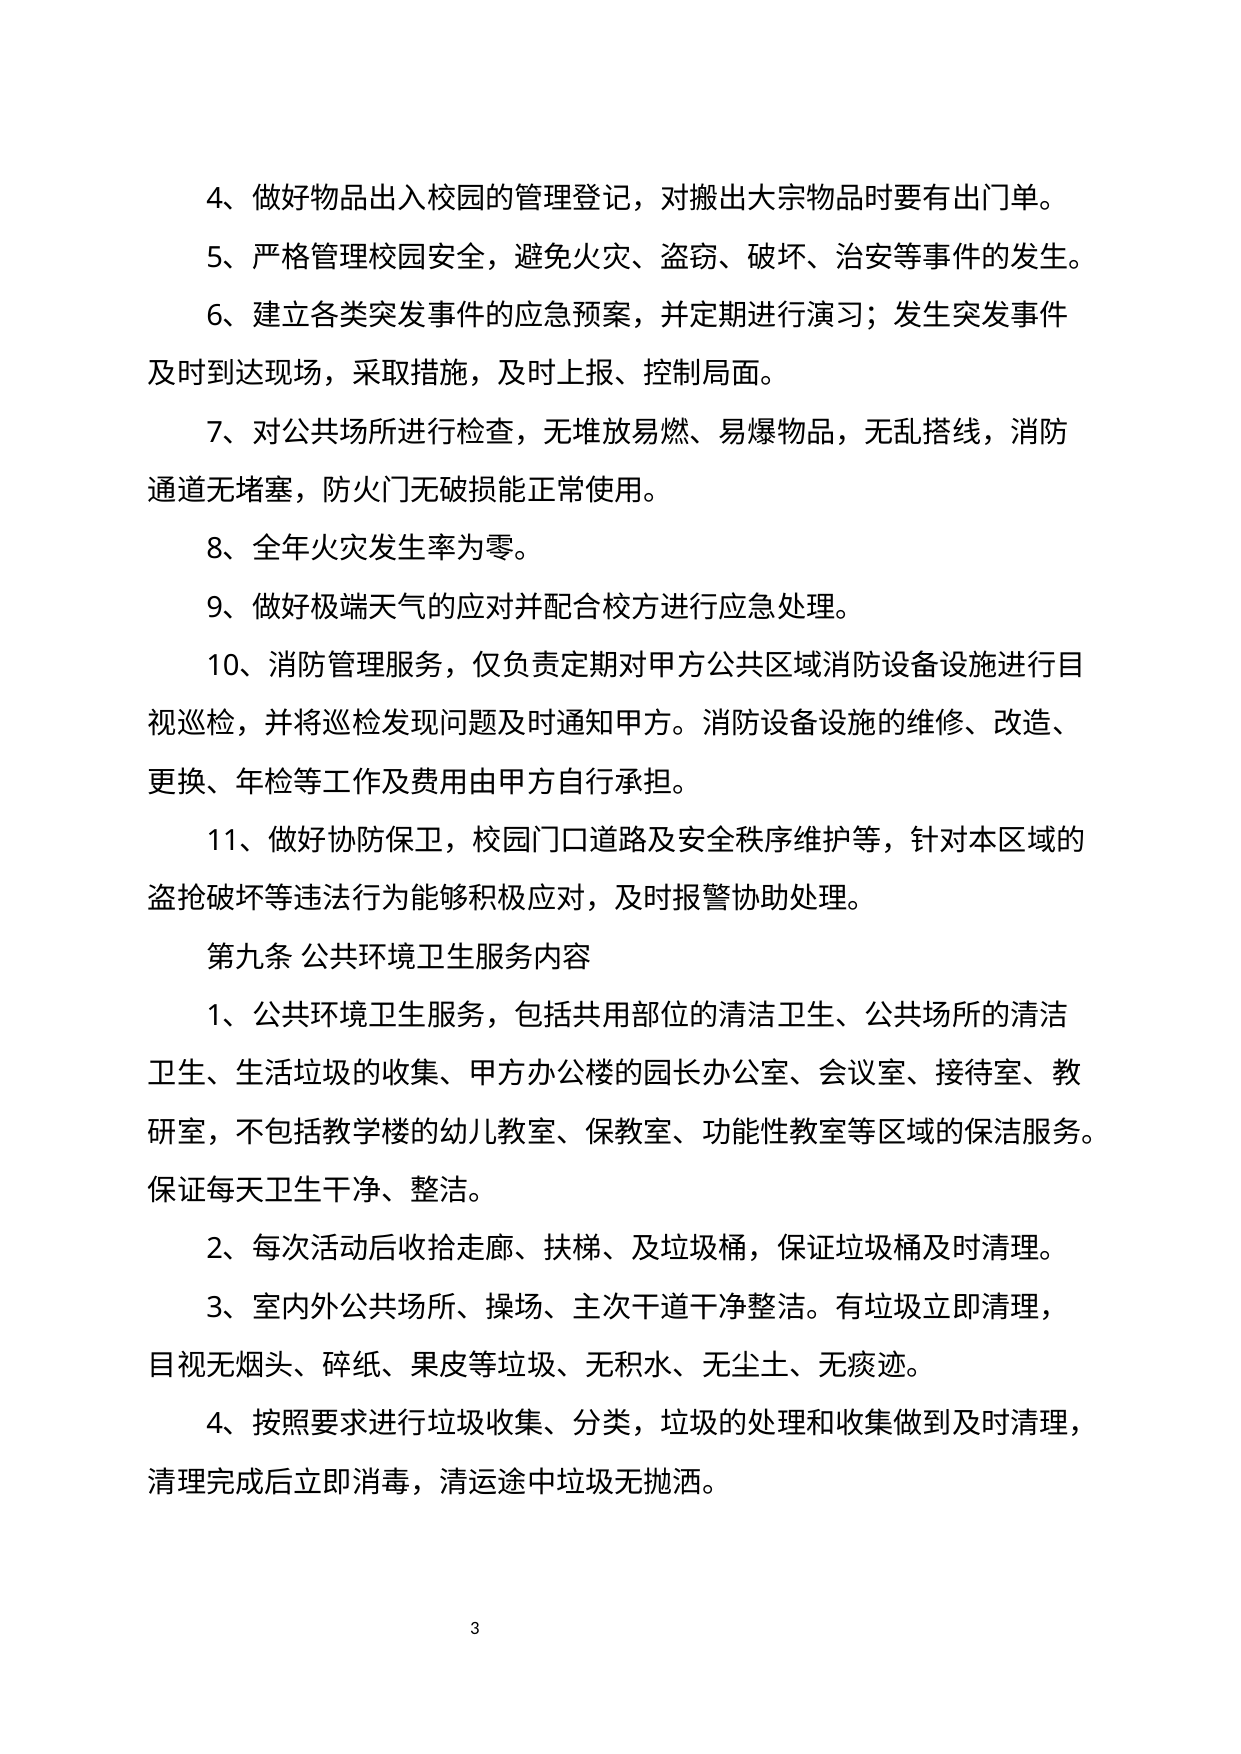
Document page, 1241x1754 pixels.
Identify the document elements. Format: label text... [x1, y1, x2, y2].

text 8、全年火灾发生率为零。 [148, 512, 1093, 570]
text 5、严格管理校园安全，避免火灾、盗窃、破坏、治安等事件的发生。 [148, 220, 1093, 279]
text 7、对公共场所进行检查，无堆放易燃、易爆物品，无乱搭线，消防通道无堵塞，防火门无破损能正常使用。 [148, 395, 1093, 512]
text 4、按照要求进行垃圾收集、分类，垃圾的处理和收集做到及时清理，清理完成后立即消毒，清运途中垃圾无抛洒。 [148, 1387, 1093, 1504]
text 3、室内外公共场所、操场、主次干道干净整洁。有垃圾立即清理，目视无烟头、碎纸、果皮等垃圾、无积水、无尘土、无痰迹。 [148, 1270, 1093, 1387]
text 6、建立各类突发事件的应急预案，并定期进行演习；发生突发事件及时到达现场，采取措施，及时上报、控制局面。 [148, 279, 1093, 395]
text 4、做好物品出入校园的管理登记，对搬出大宗物品时要有出门单。 [148, 162, 1093, 220]
text 10、消防管理服务，仅负责定期对甲方公共区域消防设备设施进行目视巡检，并将巡检发现问题及时通知甲方。消防设备设施的维修、改造、更换、年检等工作及费用由甲方自行承担。 [148, 629, 1093, 804]
text 11、做好协防保卫，校园门口道路及安全秩序维护等，针对本区域的盗抢破坏等违法行为能够积极应对，及时报警协助处理。 [148, 804, 1093, 920]
text 2、每次活动后收拾走廊、扶梯、及垃圾桶，保证垃圾桶及时清理。 [148, 1212, 1093, 1270]
text 9、做好极端天气的应对并配合校方进行应急处理。 [148, 570, 1093, 629]
text 1、公共环境卫生服务，包括共用部位的清洁卫生、公共场所的清洁卫生、生活垃圾的收集、甲方办公楼的园长办公室、会议室、接待室、教研室，不包括教学楼的幼儿教室、保教室、功能性教室等区域的保洁服务。保证每天卫生干净、整洁。 [148, 979, 1093, 1212]
text 第九条 公共环境卫生服务内容 [148, 920, 1093, 979]
